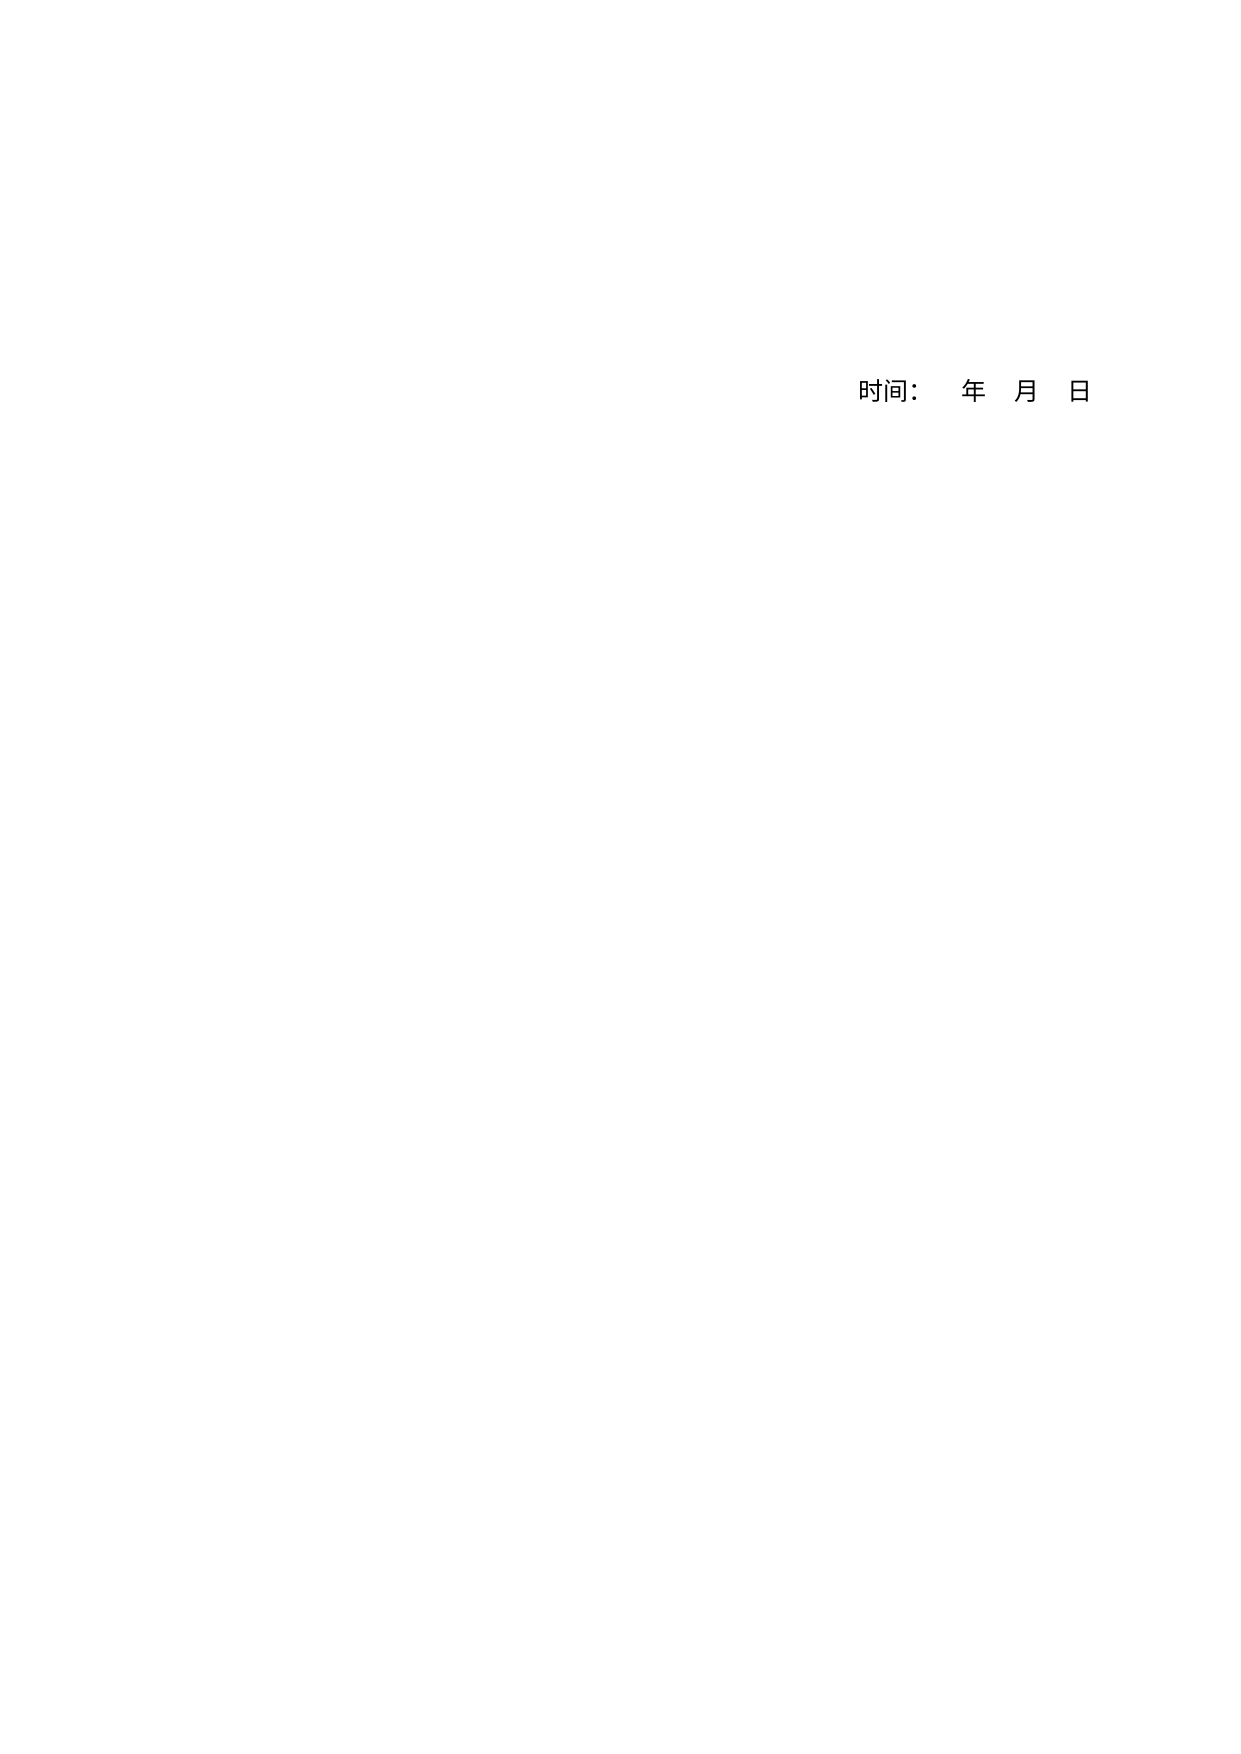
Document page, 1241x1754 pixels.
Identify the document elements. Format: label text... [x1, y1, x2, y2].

text 时间： 年 月 日 [148, 357, 1093, 422]
